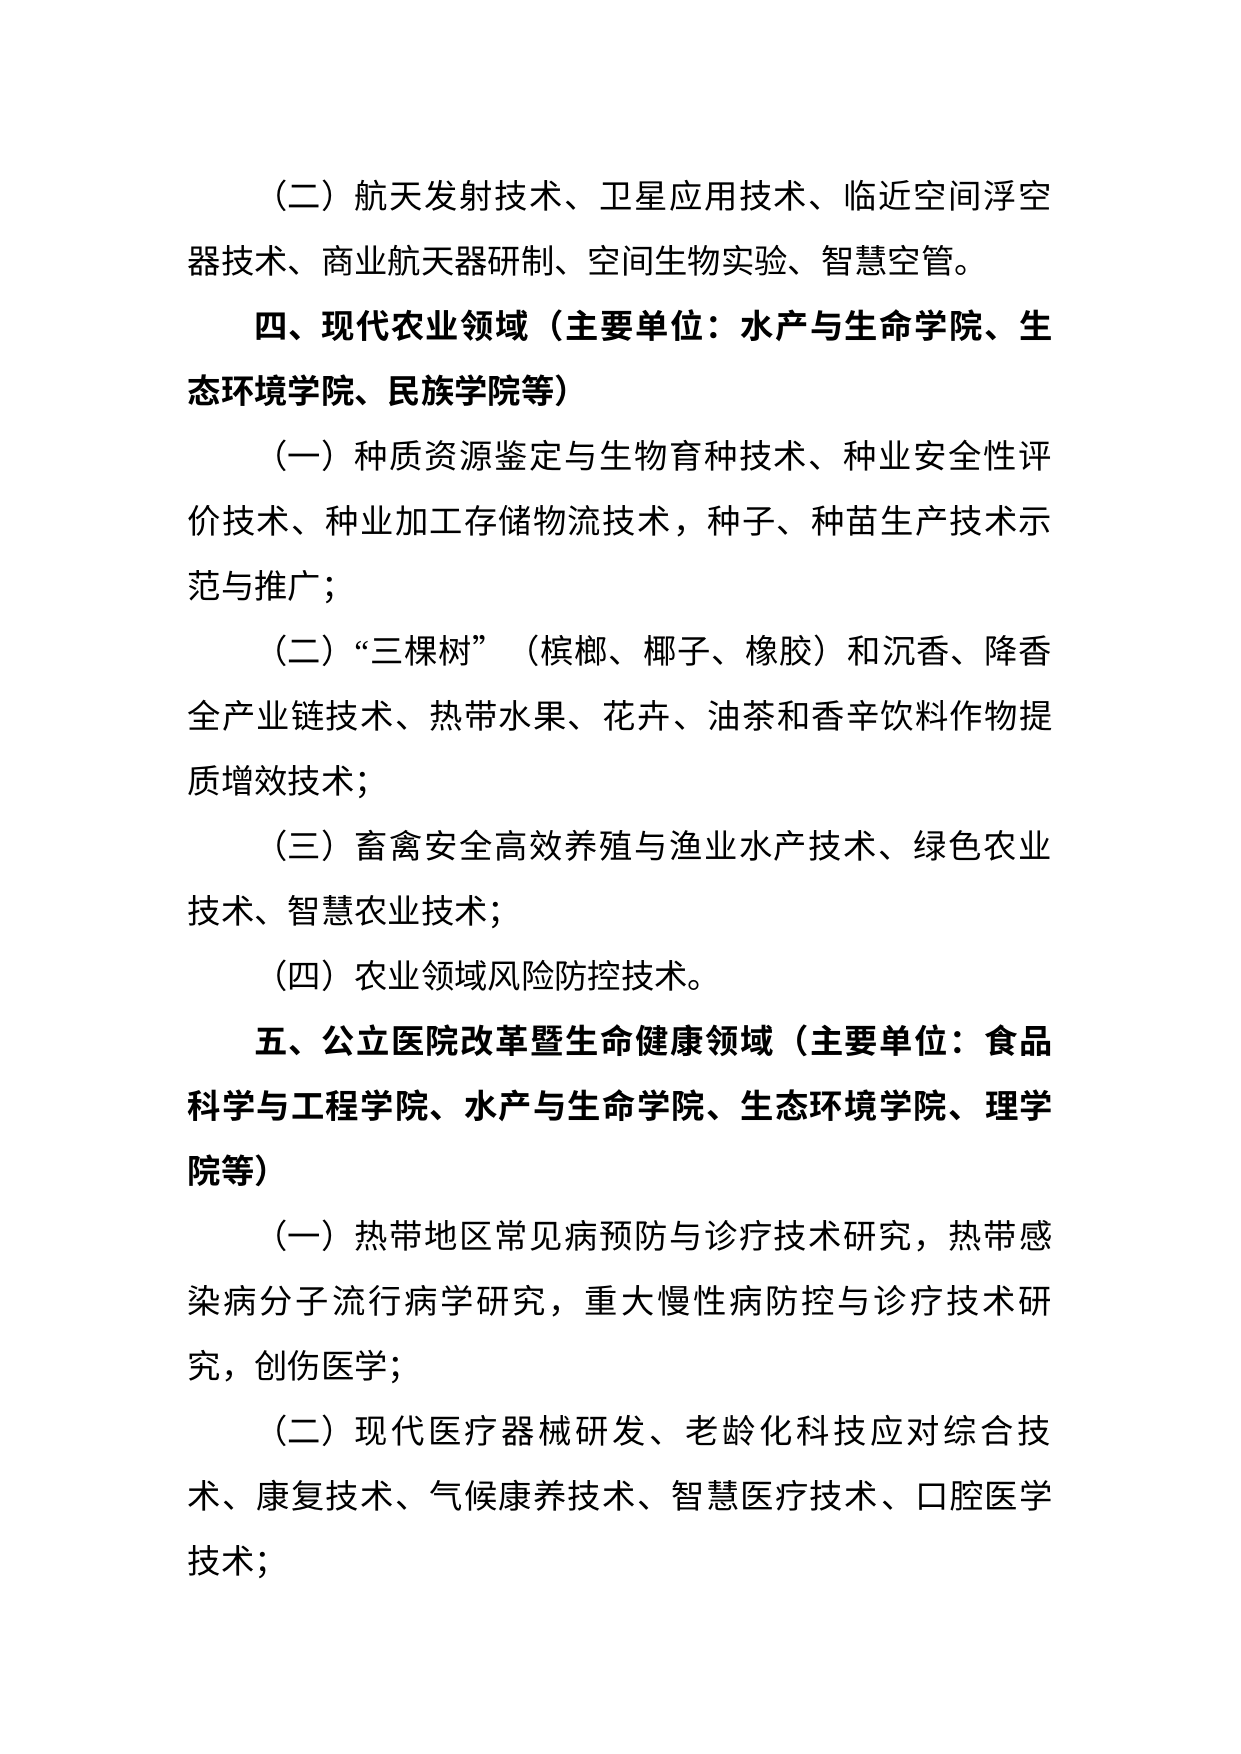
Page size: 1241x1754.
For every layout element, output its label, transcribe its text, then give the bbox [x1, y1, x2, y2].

list 公立医院改革暨生命健康领域（主要单位：食品科学与工程学院、水产与生命学院、生态环境学院、理学院等） [187, 1007, 1053, 1202]
list 航天发射技术、卫星应用技术、临近空间浮空器技术、商业航天器研制、空间生物实验、智慧空管。 [187, 162, 1053, 292]
list 畜禽安全高效养殖与渔业水产技术、绿色农业技术、智慧农业技术； [187, 812, 1053, 942]
list “三棵树”（槟榔、椰子、橡胶）和沉香、降香全产业链技术、热带水果、花卉、油茶和香辛饮料作物提质增效技术； [187, 617, 1053, 812]
list 种质资源鉴定与生物育种技术、种业安全性评价技术、种业加工存储物流技术，种子、种苗生产技术示范与推广； [187, 422, 1053, 617]
list 农业领域风险防控技术。 [187, 942, 1053, 1007]
list 现代医疗器械研发、老龄化科技应对综合技术、康复技术、气候康养技术、智慧医疗技术、口腔医学技术； [187, 1397, 1053, 1592]
list 热带地区常见病预防与诊疗技术研究，热带感染病分子流行病学研究，重大慢性病防控与诊疗技术研究，创伤医学； [187, 1202, 1053, 1397]
list 现代农业领域（主要单位：水产与生命学院、生态环境学院、民族学院等） [187, 292, 1053, 422]
